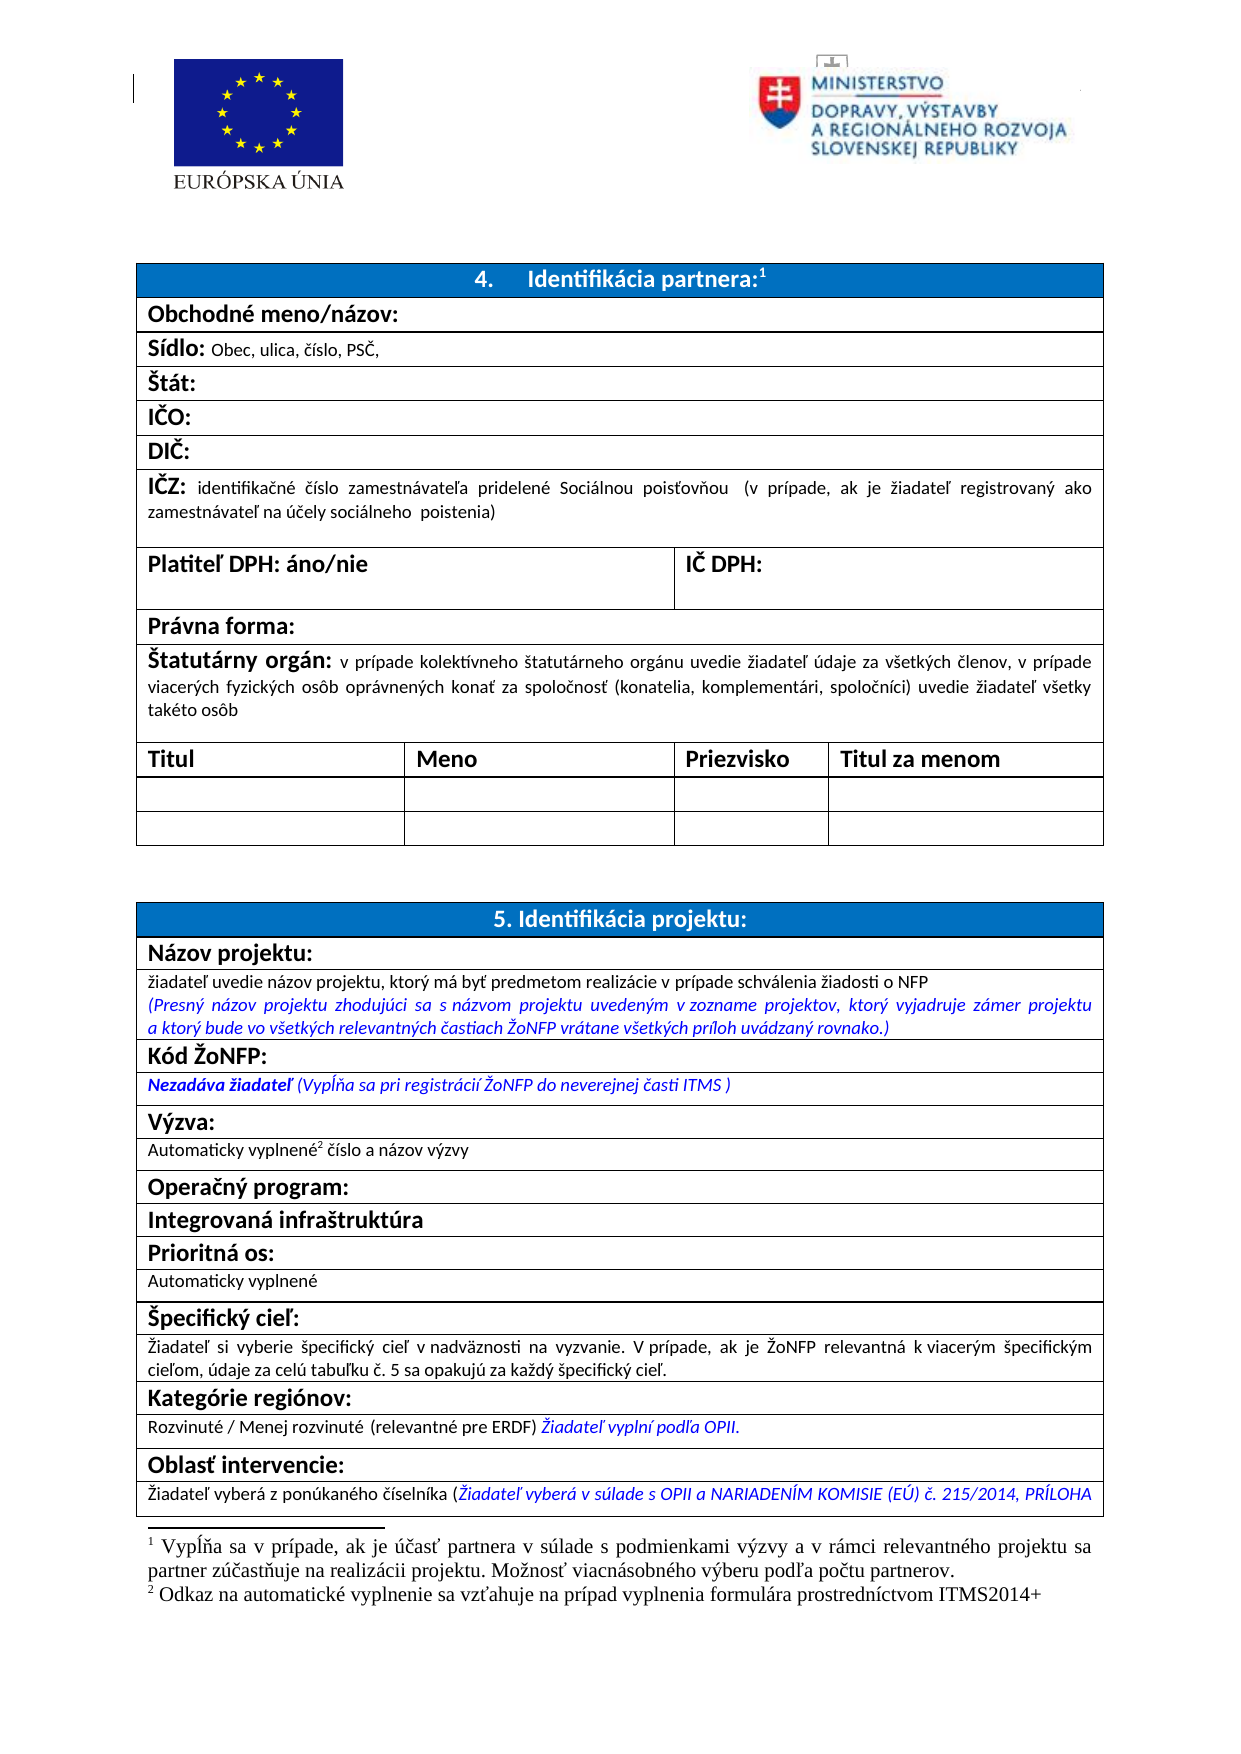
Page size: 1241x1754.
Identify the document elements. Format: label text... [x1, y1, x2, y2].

table_cell Nezadáva žiadateľ (Vypĺňa sa pri registrácií ŽoNFP do neverejnej časti ITMS ) [137, 1073, 1103, 1104]
table_cell Automaticky vyplnené [137, 1270, 1103, 1301]
table_cell Meno [405, 743, 674, 776]
table_cell Operačný program: [137, 1171, 1103, 1203]
table_cell [405, 778, 674, 811]
picture [173, 59, 344, 189]
table_cell [137, 778, 404, 811]
table_cell IČ DPH: [675, 548, 1103, 609]
table_cell [829, 778, 1103, 811]
table_cell Priezvisko [675, 743, 828, 776]
table_cell Štát: [137, 367, 1103, 400]
table_cell Oblasť intervencie: [137, 1449, 1103, 1481]
table_cell Štatutárny orgán: v prípade kolektívneho štatutárneho orgánu uvedie žiadateľ údaje za všetkých členov, v prípade viacerých fyzických osôb oprávnených konať za spoločnosť (konatelia, komplementári, spoločníci) uvedie žiadateľ všetky takéto osôb [137, 645, 1103, 742]
table_cell Automaticky vyplnené číslo a názov výzvy [137, 1139, 1103, 1170]
table_cell Výzva: [137, 1106, 1103, 1137]
table_cell Žiadateľ si vyberie špecifický cieľ v nadväznosti na vyzvanie. V prípade, ak je ŽoNFP relevantná k viacerým špecifickým cieľom, údaje za celú tabuľku č. 5 sa opakujú za každý špecifický cieľ. [137, 1335, 1103, 1381]
table_cell Kategórie regiónov: [137, 1382, 1103, 1414]
table_cell [829, 812, 1103, 845]
table_cell [675, 812, 828, 845]
table_cell Obchodné meno/názov: [137, 298, 1103, 331]
table_cell žiadateľ uvedie názov projektu, ktorý má byť predmetom realizácie v prípade schválenia žiadosti o NFP (Presný názov projektu zhodujúci sa s názvom projektu uvedeným v zozname projektov, ktorý vyjadruje zámer projektu a ktorý bude vo všetkých relevantných častiach ŽoNFP vrátane všetkých príloh uvádzaný rovnako.) [137, 970, 1103, 1039]
table_cell Špecifický cieľ: [137, 1303, 1103, 1334]
table_cell Integrovaná infraštruktúra [137, 1204, 1103, 1236]
table_cell Platiteľ DPH: áno/nie [137, 548, 674, 609]
picture [749, 47, 1085, 164]
table_cell [137, 812, 404, 845]
table_cell Titul za menom [829, 743, 1103, 776]
table_cell IČZ: identifikačné číslo zamestnávateľa pridelené Sociálnou poisťovňou (v prípade, ak je žiadateľ registrovaný ako zamestnávateľ na účely sociálneho poistenia) [137, 470, 1103, 547]
table_cell Prioritná os: [137, 1237, 1103, 1269]
table_cell IČO: [137, 401, 1103, 434]
table_cell [675, 778, 828, 811]
table_cell Názov projektu: [137, 938, 1103, 969]
table_cell Kód ŽoNFP: [137, 1040, 1103, 1072]
table_cell Sídlo: Obec, ulica, číslo, PSČ, [137, 333, 1103, 366]
table_header 4. Identifikácia partnera: [137, 264, 1103, 297]
table_cell Právna forma: [137, 610, 1103, 643]
table_cell Rozvinuté / Menej rozvinuté (relevantné pre ERDF) Žiadateľ vyplní podľa OPII. [137, 1415, 1103, 1448]
table_cell DIČ: [137, 436, 1103, 469]
table_header 5. Identifikácia projektu: [137, 903, 1103, 936]
table_cell [405, 812, 674, 845]
table_cell Titul [137, 743, 404, 776]
